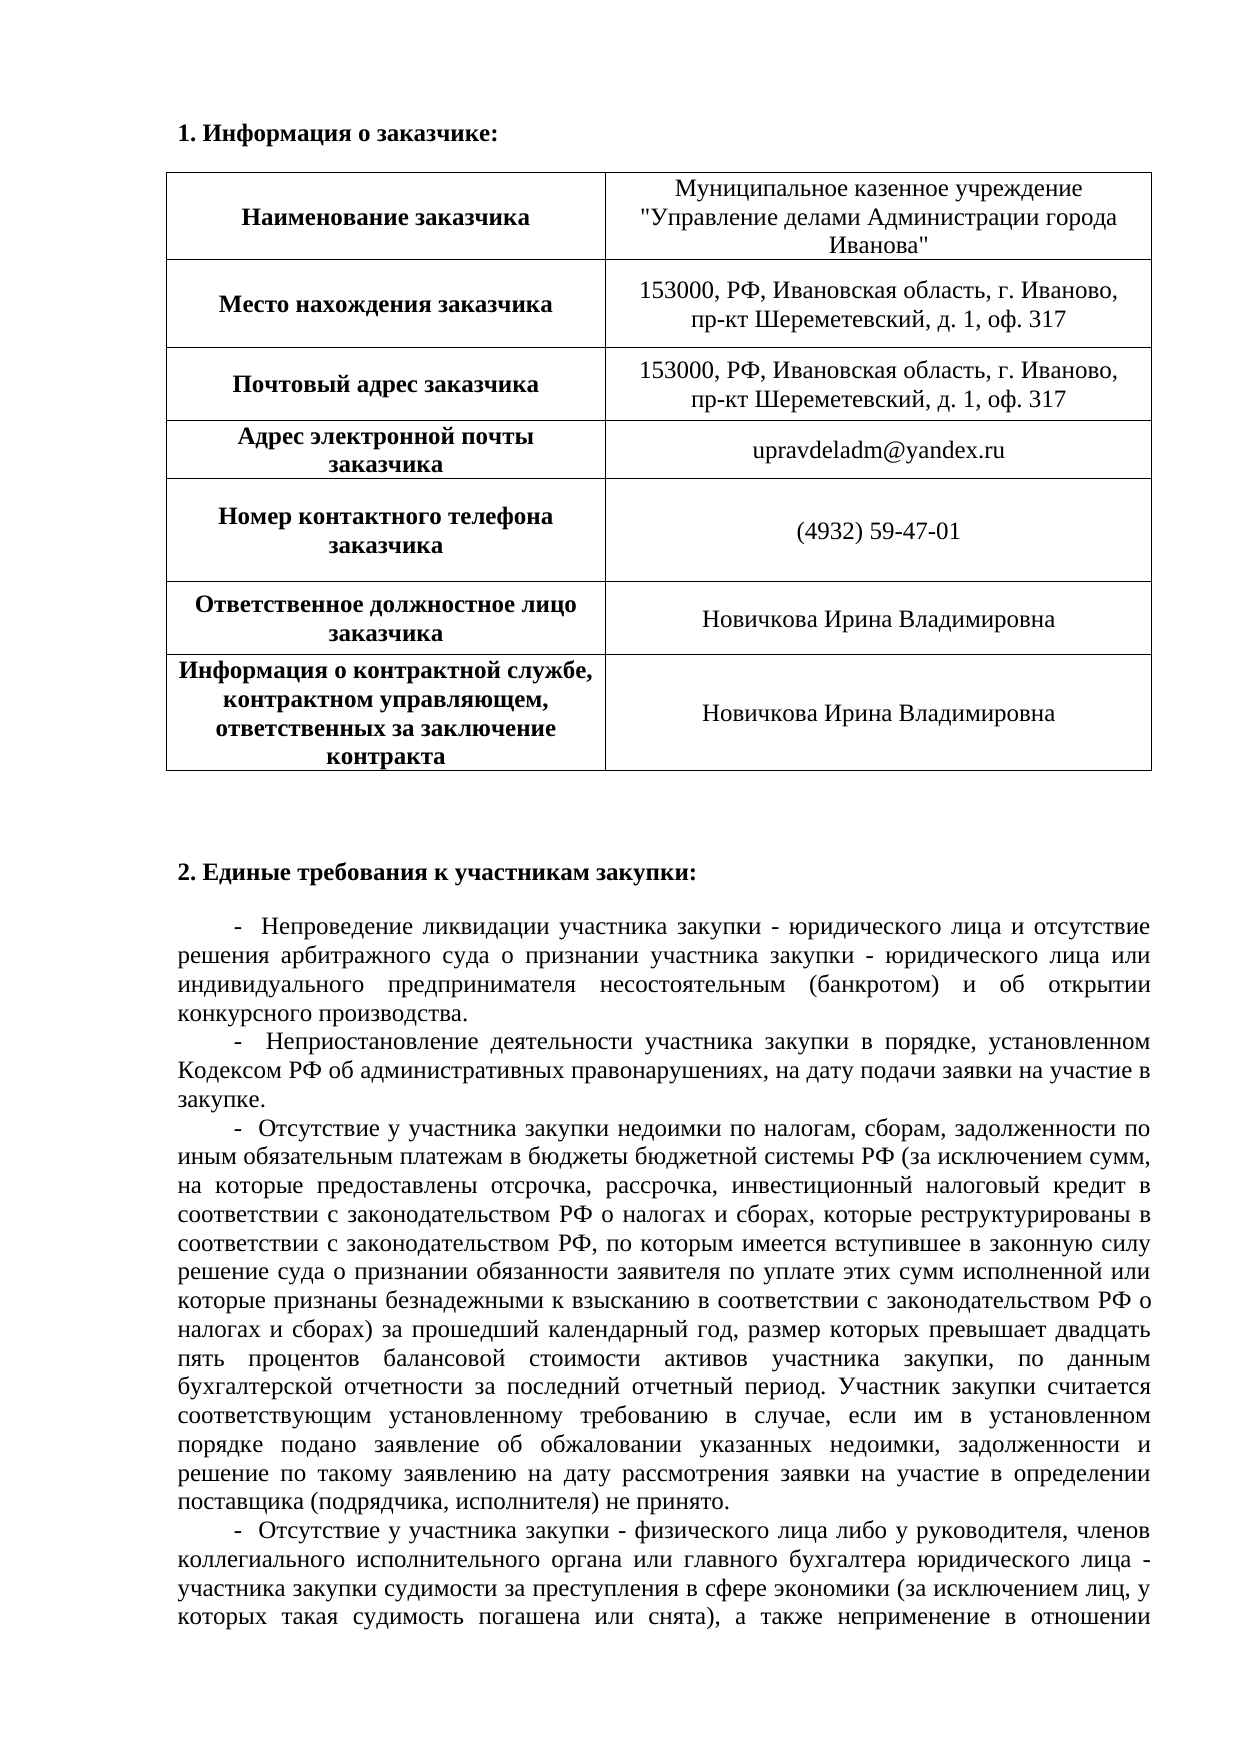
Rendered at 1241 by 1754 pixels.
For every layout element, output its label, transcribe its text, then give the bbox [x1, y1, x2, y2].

table_cell 153000, РФ, Ивановская область, г. Иваново, пр-кт Шереметевский, д. 1, оф. 317 [606, 260, 1151, 347]
text - Непроведение ликвидации участника закупки - юридического лица и отсутствие решения арбитражного суда о признании участника закупки - юридического лица или индивидуального предпринимателя несостоятельным (банкротом) и об открытии конкурсного производства. [177, 911, 1152, 1026]
text 2. Единые требования к участникам закупки: [177, 857, 1152, 886]
table_cell Новичкова Ирина Владимировна [606, 655, 1151, 770]
table_cell (4932) 59-47-01 [606, 479, 1151, 581]
table_cell upravdeladm@yandex.ru [606, 421, 1151, 478]
table_cell Информация о контрактной службе, контрактном управляющем, ответственных за заключение контракта [167, 655, 605, 770]
text - Отсутствие у участника закупки недоимки по налогам, сборам, задолженности по иным обязательным платежам в бюджеты бюджетной системы РФ (за исключением сумм, на которые предоставлены отсрочка, рассрочка, инвестиционный налоговый кредит в соответствии с законодательством РФ о налогах и сборах, которые реструктурированы в соответствии с законодательством РФ, по которым имеется вступившее в законную силу решение суда о признании обязанности заявителя по уплате этих сумм исполненной или которые признаны безнадежными к взысканию в соответствии с законодательством РФ о налогах и сборах) за прошедший календарный год, размер которых превышает двадцать пять процентов балансовой стоимости активов участника закупки, по данным бухгалтерской отчетности за последний отчетный период. Участник закупки считается соответствующим установленному требованию в случае, если им в установленном порядке подано заявление об обжаловании указанных недоимки, задолженности и решение по такому заявлению на дату рассмотрения заявки на участие в определении поставщика (подрядчика, исполнителя) не принято. [177, 1113, 1152, 1515]
table_cell Ответственное должностное лицо заказчика [167, 582, 605, 654]
table_cell Адрес электронной почты заказчика [167, 421, 605, 478]
table_header Муниципальное казенное учреждение "Управление делами Администрации города Иванова" [606, 173, 1151, 259]
table_cell Номер контактного телефона заказчика [167, 479, 605, 581]
text - Неприостановление деятельности участника закупки в порядке, установленном Кодексом РФ об административных правонарушениях, на дату подачи заявки на участие в закупке. [177, 1026, 1152, 1113]
table_cell Место нахождения заказчика [167, 260, 605, 347]
table_cell 153000, РФ, Ивановская область, г. Иваново, пр-кт Шереметевский, д. 1, оф. 317 [606, 348, 1151, 420]
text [177, 1515, 1152, 1630]
table_header Наименование заказчика [167, 173, 605, 259]
table_cell Новичкова Ирина Владимировна [606, 582, 1151, 654]
table_cell Почтовый адрес заказчика [167, 348, 605, 420]
text 1. Информация о заказчике: [177, 118, 1152, 147]
